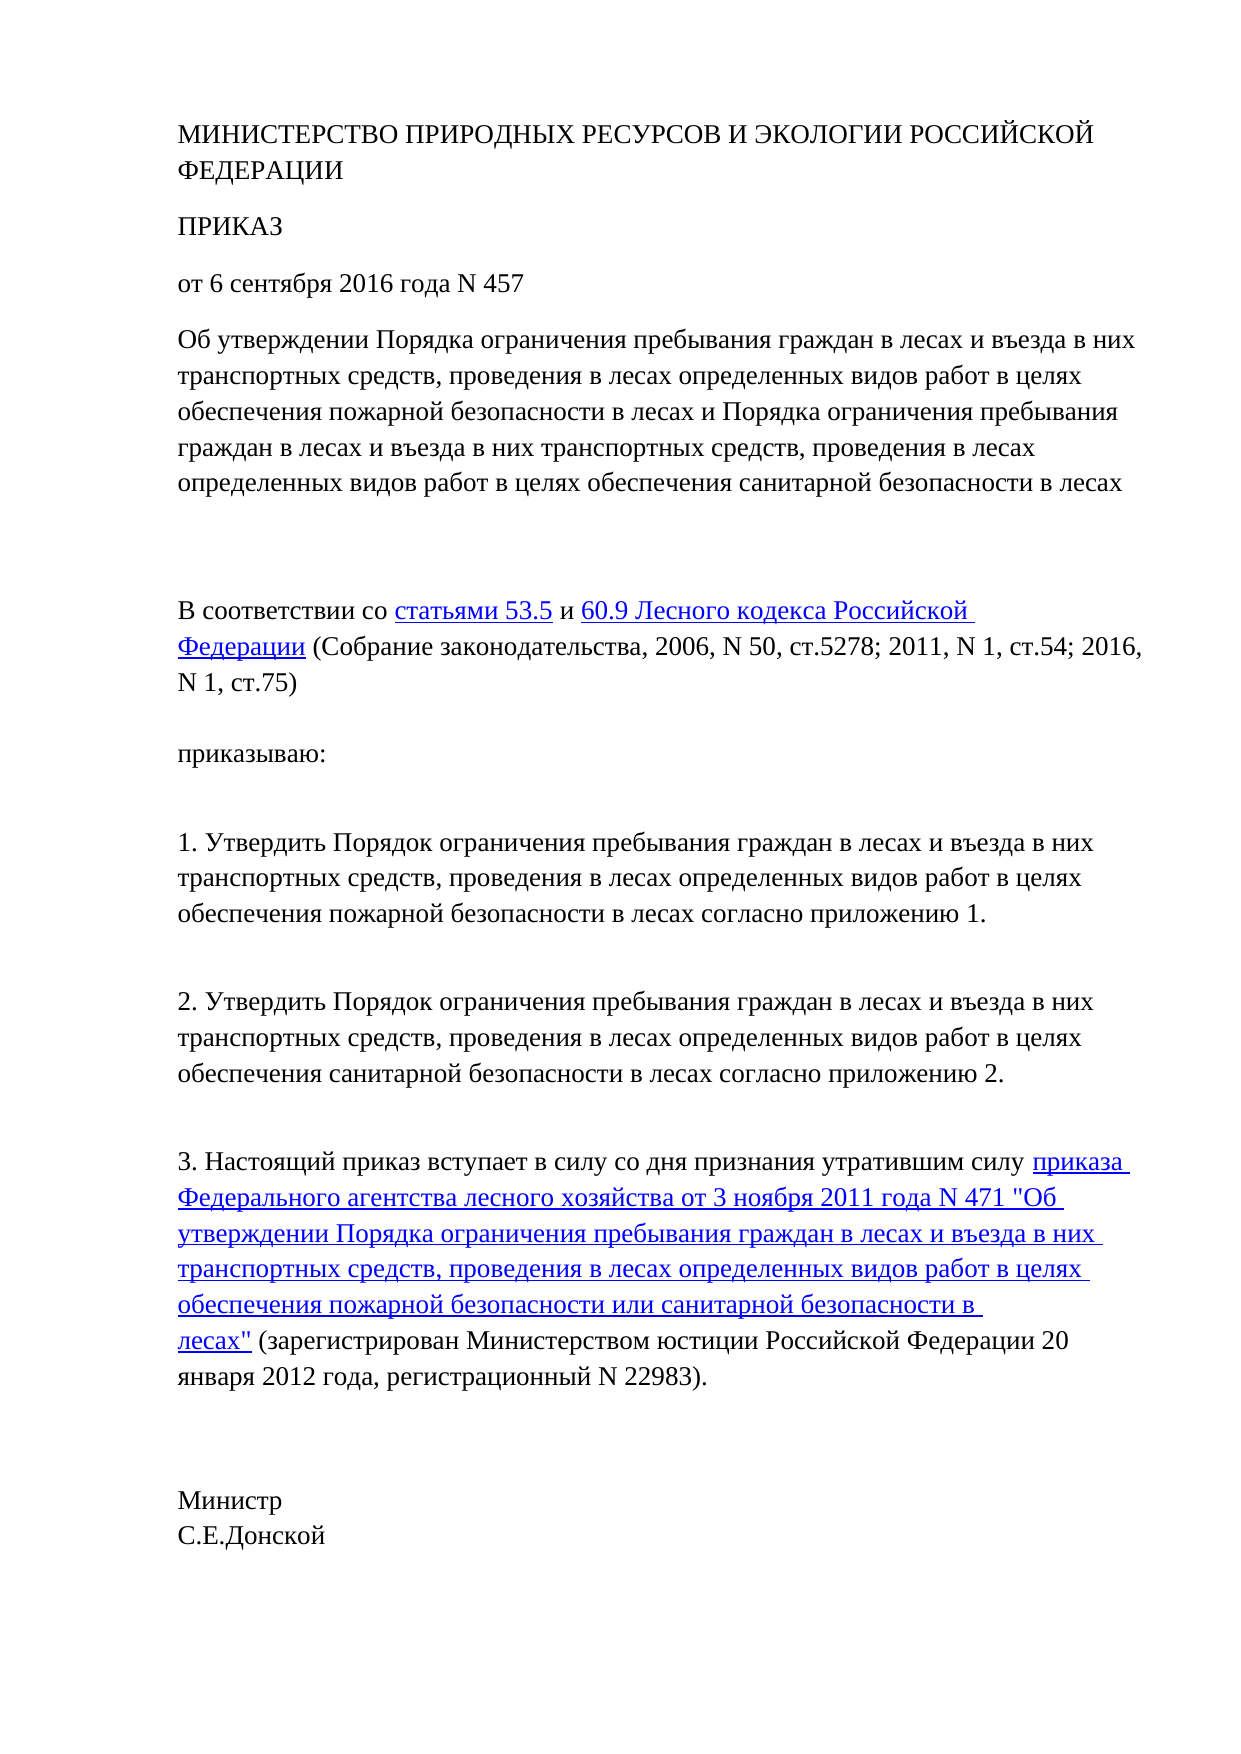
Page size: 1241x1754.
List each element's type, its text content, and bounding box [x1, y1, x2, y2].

text 1. Утвердить Порядок ограничения пребывания граждан в лесах и въезда в них транспортных средств, проведения в лесах определенных видов работ в целях обеспечения пожарной безопасности в лесах согласно приложению 1. [177, 826, 1152, 961]
text 3. Настоящий приказ вступает в силу со дня признания утратившим силу приказа Федерального агентства лесного хозяйства от 3 ноября 2011 года N 471 "Об утверждении Порядка ограничения пребывания граждан в лесах и въезда в них транспортных средств, проведения в лесах определенных видов работ в целях обеспечения пожарной безопасности или санитарной безопасности в лесах" (зарегистрирован Министерством юстиции Российской Федерации 20 января 2012 года, регистрационный N 22983). [177, 1145, 1152, 1459]
text В соответствии со статьями 53.5 и 60.9 Лесного кодекса Российской Федерации (Собрание законодательства, 2006, N 50, ст.5278; 2011, N 1, ст.54; 2016, N 1, ст.75) приказываю: [177, 523, 1152, 801]
text Министр С.Е.Донской [177, 1484, 1152, 1551]
text ПРИКАЗ [177, 210, 1152, 242]
text 2. Утвердить Порядок ограничения пребывания граждан в лесах и въезда в них транспортных средств, проведения в лесах определенных видов работ в целях обеспечения санитарной безопасности в лесах согласно приложению 2. [177, 986, 1152, 1120]
text Об утверждении Порядка ограничения пребывания граждан в лесах и въезда в них транспортных средств, проведения в лесах определенных видов работ в целях обеспечения пожарной безопасности в лесах и Порядка ограничения пребывания граждан в лесах и въезда в них транспортных средств, проведения в лесах определенных видов работ в целях обеспечения санитарной безопасности в лесах [177, 323, 1152, 498]
text от 6 сентября 2016 года N 457 [177, 267, 1152, 298]
text МИНИСТЕРСТВО ПРИРОДНЫХ РЕСУРСОВ И ЭКОЛОГИИ РОССИЙСКОЙ ФЕДЕРАЦИИ [177, 118, 1152, 185]
